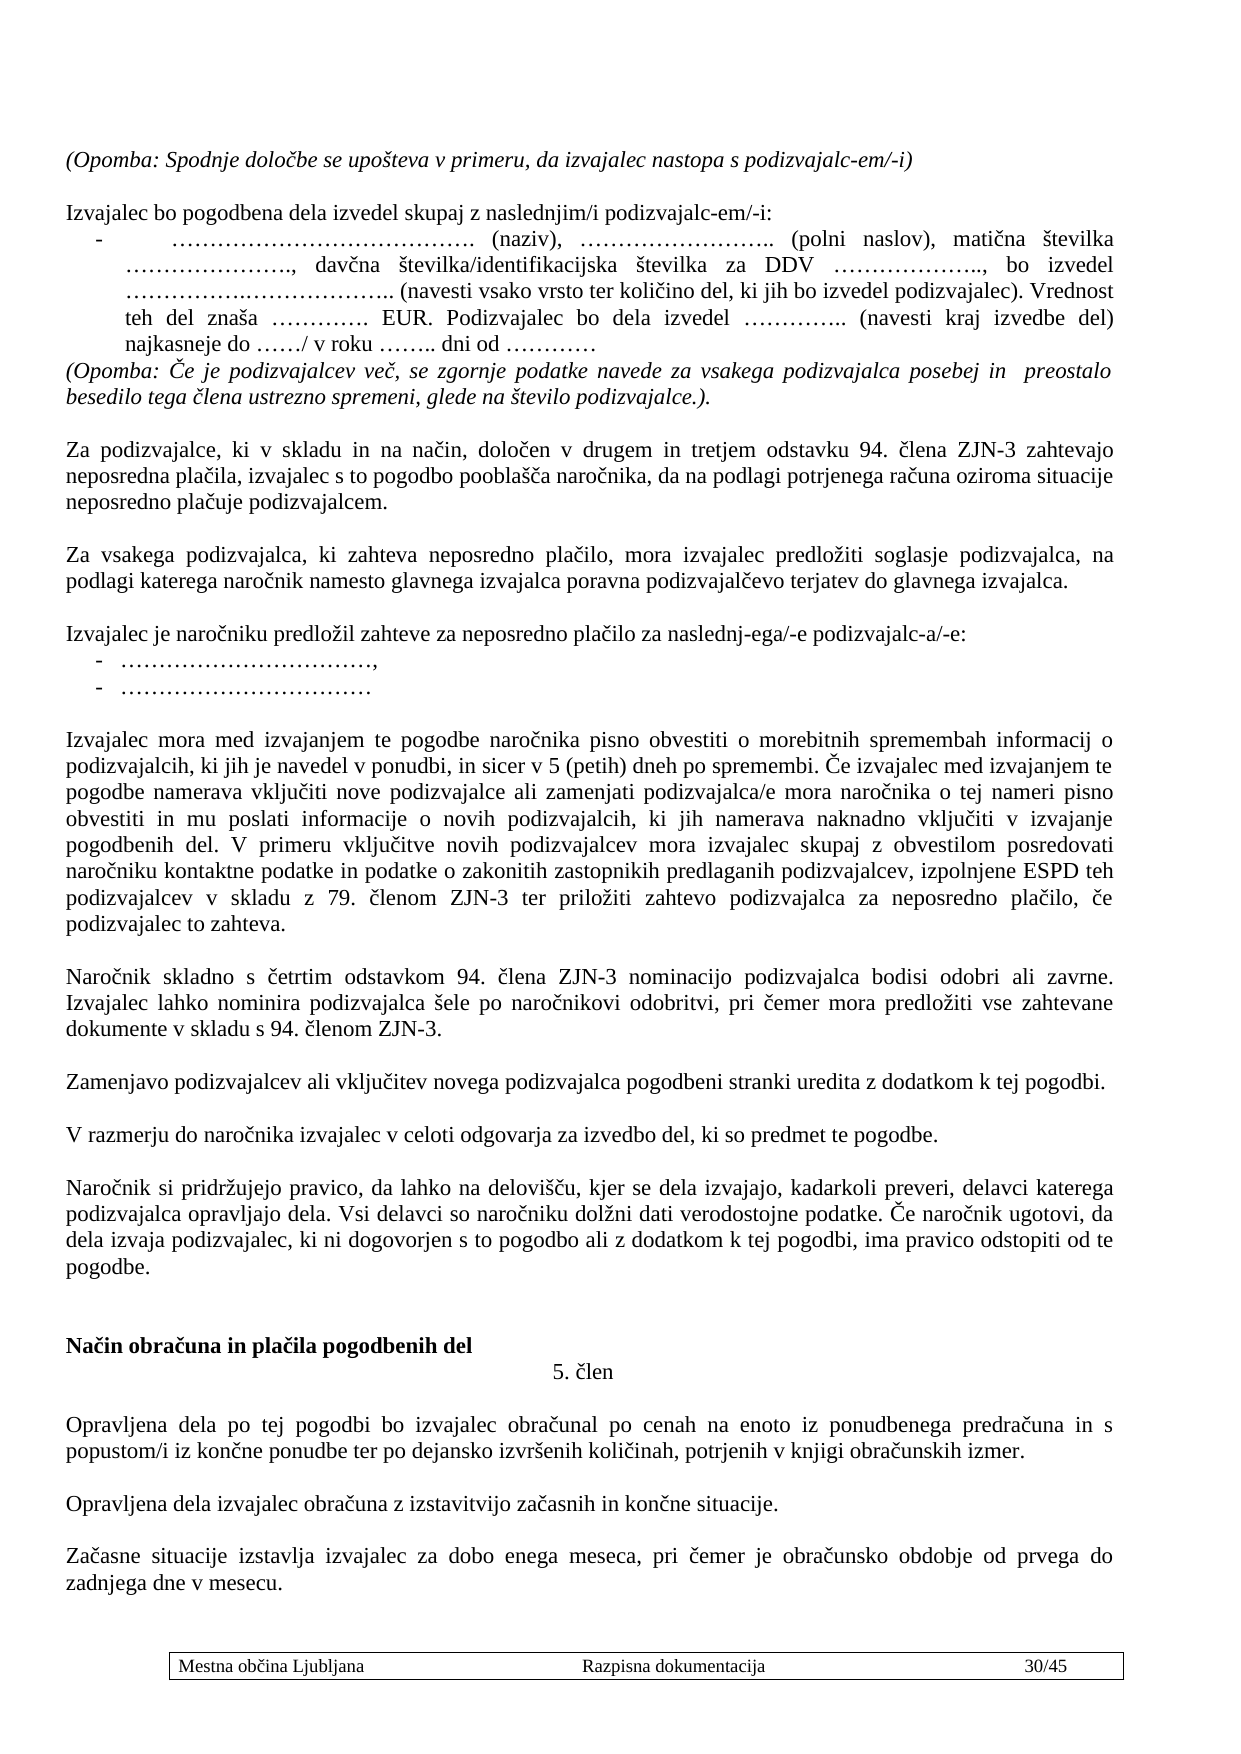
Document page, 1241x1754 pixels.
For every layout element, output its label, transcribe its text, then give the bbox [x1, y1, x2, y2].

text (Opomba: Spodnje določbe se upošteva v primeru, da izvajalec nastopa s podizvajalc-em/-i) [66, 146, 1115, 172]
text - …………………………… [95, 673, 1115, 699]
text Opravljena dela po tej pogodbi bo izvajalec obračunal po cenah na enoto iz ponudbenega predračuna in s popustom/i iz končne ponudbe ter po dejansko izvršenih količinah, potrjenih v knjigi obračunskih izmer. [66, 1411, 1115, 1463]
text Izvajalec je naročniku predložil zahteve za neposredno plačilo za naslednj-ega/-e podizvajalc-a/-e: [66, 620, 1115, 647]
text Izvajalec bo pogodbena dela izvedel skupaj z naslednjim/i podizvajalc-em/-i: [66, 198, 1115, 225]
text - …………………………………. (naziv), …………………….. (polni naslov), matična številka …………………., davčna številka/identifikacijska številka za DDV ……………….., bo izvedel …………….……………….. (navesti vsako vrsto ter količino del, ki jih bo izvedel podizvajalec). Vrednost teh del znaša …………. EUR. Podizvajalec bo dela izvedel ………….. (navesti kraj izvedbe del) najkasneje do ……/ v roku …….. dni od ………… [95, 225, 1115, 357]
text Za podizvajalce, ki v skladu in na način, določen v drugem in tretjem odstavku 94. člena ZJN-3 zahtevajo neposredna plačila, izvajalec s to pogodbo pooblašča naročnika, da na podlagi potrjenega računa oziroma situacije neposredno plačuje podizvajalcem. [66, 436, 1115, 515]
text Zamenjavo podizvajalcev ali vključitev novega podizvajalca pogodbeni stranki uredita z dodatkom k tej pogodbi. [66, 1068, 1115, 1094]
text Za vsakega podizvajalca, ki zahteva neposredno plačilo, mora izvajalec predložiti soglasje podizvajalca, na podlagi katerega naročnik namesto glavnega izvajalca poravna podizvajalčevo terjatev do glavnega izvajalca. [66, 541, 1115, 594]
text (Opomba: Če je podizvajalcev več, se zgornje podatke navede za vsakega podizvajalca posebej in preostalo besedilo tega člena ustrezno spremeni, glede na število podizvajalce.). [66, 357, 1115, 409]
text Začasne situacije izstavlja izvajalec za dobo enega meseca, pri čemer je obračunsko obdobje od prvega do zadnjega dne v mesecu. [66, 1543, 1115, 1595]
text Opravljena dela izvajalec obračuna z izstavitvijo začasnih in končne situacije. [66, 1490, 1115, 1516]
text Naročnik si pridržujejo pravico, da lahko na delovišču, kjer se dela izvajajo, kadarkoli preveri, delavci katerega podizvajalca opravljajo dela. Vsi delavci so naročniku dolžni dati verodostojne podatke. Če naročnik ugotovi, da dela izvaja podizvajalec, ki ni dogovorjen s to pogodbo ali z dodatkom k tej pogodbi, ima pravico odstopiti od te pogodbe. [66, 1174, 1115, 1279]
text Naročnik skladno s četrtim odstavkom 94. člena ZJN-3 nominacijo podizvajalca bodisi odobri ali zavrne. Izvajalec lahko nominira podizvajalca šele po naročnikovi odobritvi, pri čemer mora predložiti vse zahtevane dokumente v skladu s 94. členom ZJN-3. [66, 963, 1115, 1042]
text 5. člen [66, 1358, 1101, 1384]
text - ……………………………, [95, 647, 1115, 673]
text Izvajalec mora med izvajanjem te pogodbe naročnika pisno obvestiti o morebitnih spremembah informacij o podizvajalcih, ki jih je navedel v ponudbi, in sicer v 5 (petih) dneh po spremembi. Če izvajalec med izvajanjem te pogodbe namerava vključiti nove podizvajalce ali zamenjati podizvajalca/e mora naročnika o tej nameri pisno obvestiti in mu poslati informacije o novih podizvajalcih, ki jih namerava naknadno vključiti v izvajanje pogodbenih del. V primeru vključitve novih podizvajalcev mora izvajalec skupaj z obvestilom posredovati naročniku kontaktne podatke in podatke o zakonitih zastopnikih predlaganih podizvajalcev, izpolnjene ESPD teh podizvajalcev v skladu z 79. členom ZJN-3 ter priložiti zahtevo podizvajalca za neposredno plačilo, če podizvajalec to zahteva. [66, 726, 1115, 936]
text Način obračuna in plačila pogodbenih del [66, 1332, 1101, 1358]
text V razmerju do naročnika izvajalec v celoti odgovarja za izvedbo del, ki so predmet te pogodbe. [66, 1121, 1115, 1147]
